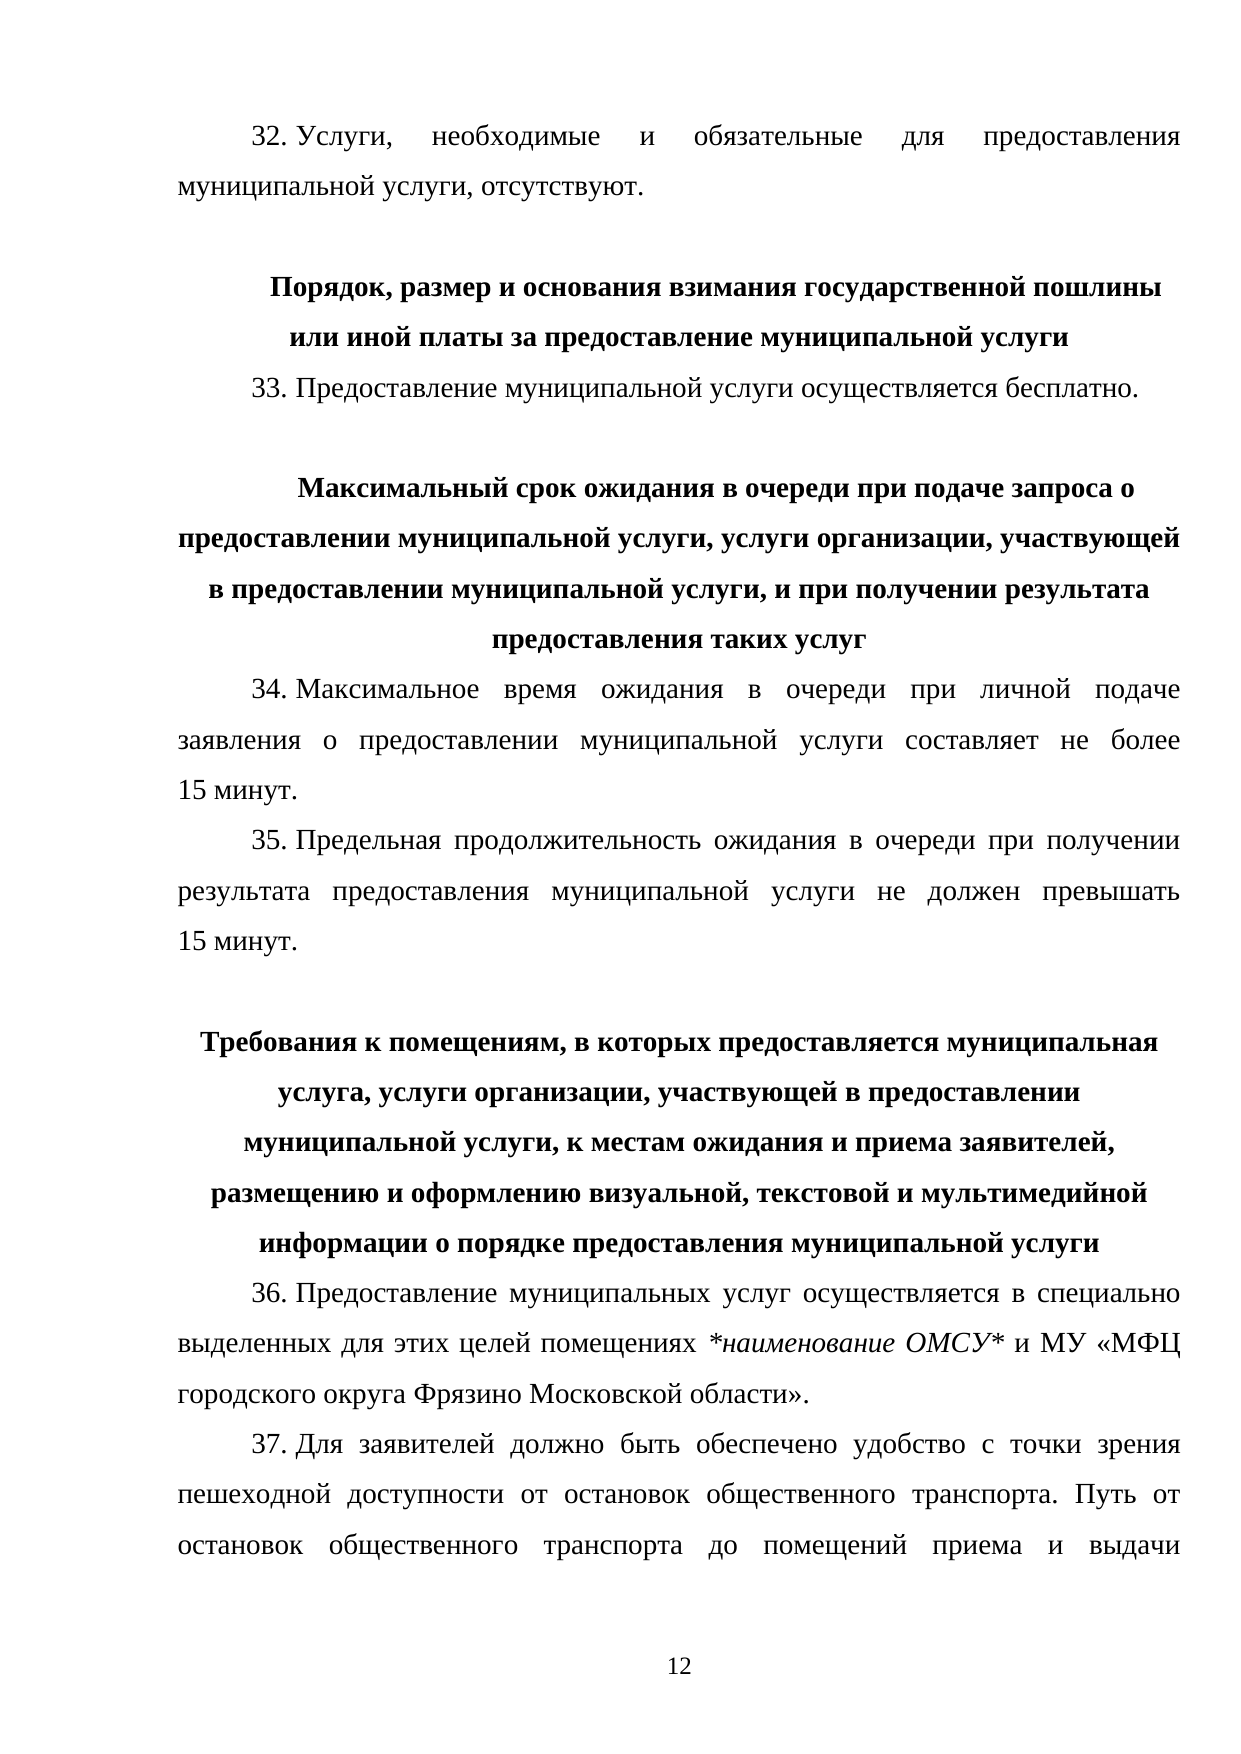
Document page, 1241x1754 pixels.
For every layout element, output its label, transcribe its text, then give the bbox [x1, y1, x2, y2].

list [177, 1426, 1181, 1560]
text Максимальный срок ожидания в очереди при подаче запроса о предоставлении муниципальной услуги, услуги организации, участвующей в предоставлении муниципальной услуги, и при получении результата предоставления таких услуг [177, 470, 1181, 655]
text Порядок, размер и основания взимания государственной пошлины или иной платы за предоставление муниципальной услуги [177, 269, 1181, 353]
list Максимальное время ожидания в очереди при личной подаче заявления о предоставлении муниципальной услуги составляет не более 15 минут. [177, 672, 1181, 806]
text Требования к помещениям, в которых предоставляется муниципальная услуга, услуги организации, участвующей в предоставлении муниципальной услуги, к местам ожидания и приема заявителей, размещению и оформлению визуальной, текстовой и мультимедийной информации о порядке предоставления муниципальной услуги [177, 1024, 1181, 1258]
list Услуги, необходимые и обязательные для предоставления муниципальной услуги, отсутствуют. [177, 118, 1181, 202]
list Предоставление муниципальных услуг осуществляется в специально выделенных для этих целей помещениях *наименование ОМСУ* и МУ «МФЦ городского округа Фрязино Московской области». [177, 1275, 1181, 1409]
list Предельная продолжительность ожидания в очереди при получении результата предоставления муниципальной услуги не должен превышать 15 минут. [177, 822, 1181, 957]
list Предоставление муниципальной услуги осуществляется бесплатно. [177, 370, 1181, 403]
